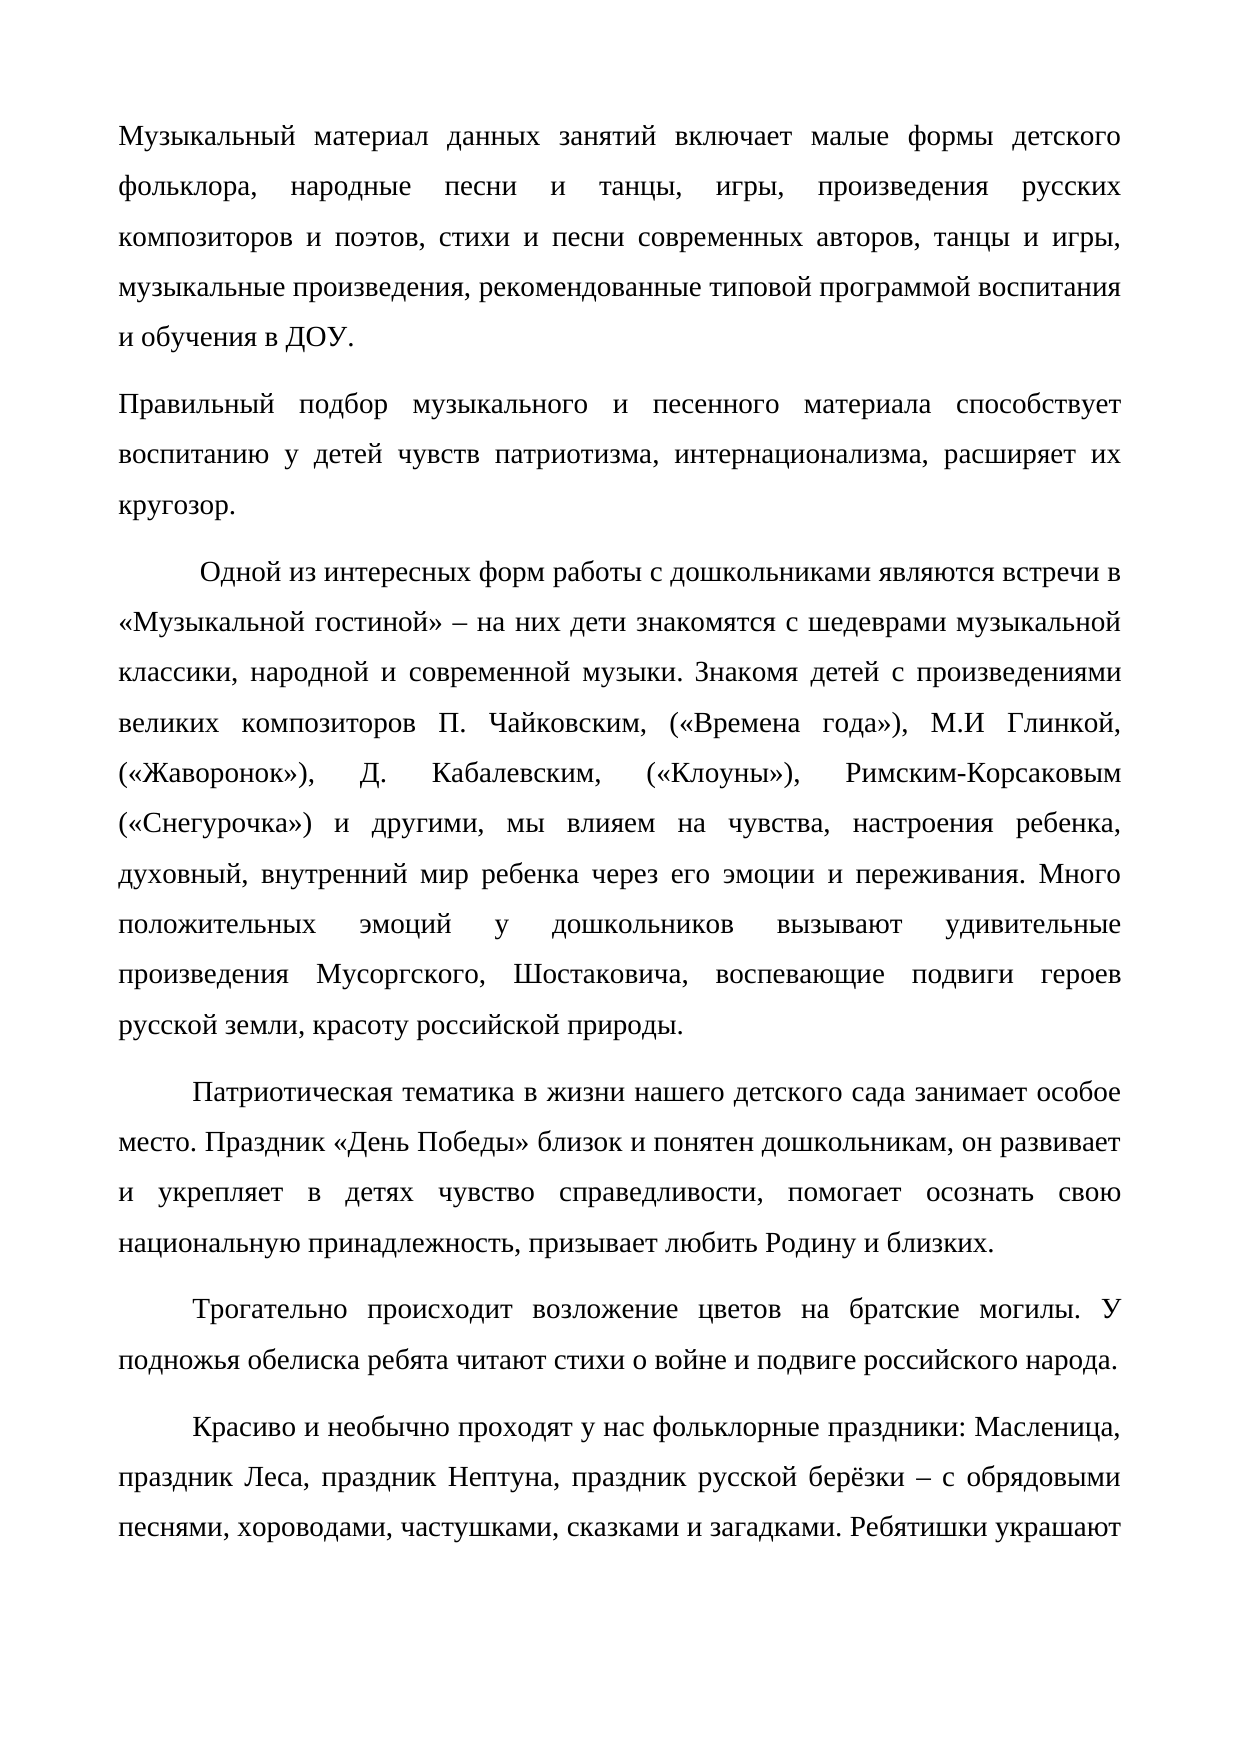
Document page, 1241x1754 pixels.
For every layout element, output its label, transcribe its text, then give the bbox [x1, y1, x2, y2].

text Музыкальный материал данных занятий включает малые формы детского фольклора, народные песни и танцы, игры, произведения русских композиторов и поэтов, стихи и песни современных авторов, танцы и игры, музыкальные произведения, рекомендованные типовой программой воспитания и обучения в ДОУ. [118, 118, 1122, 353]
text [118, 1409, 1122, 1543]
text Трогательно происходит возложение цветов на братские могилы. У подножья обелиска ребята читают стихи о войне и подвиге российского народа. [118, 1292, 1122, 1376]
text Патриотическая тематика в жизни нашего детского сада занимает особое место. Праздник «День Победы» близок и понятен дошкольникам, он развивает и укрепляет в детях чувство справедливости, помогает осознать свою национальную принадлежность, призывает любить Родину и близких. [118, 1074, 1122, 1258]
text Одной из интересных форм работы с дошкольниками являются встречи в «Музыкальной гостиной» – на них дети знакомятся с шедеврами музыкальной классики, народной и современной музыки. Знакомя детей с произведениями великих композиторов П. Чайковским, («Времена года»), М.И Глинкой, («Жаворонок»), Д. Кабалевским, («Клоуны»), Римским-Корсаковым («Снегурочка») и другими, мы влияем на чувства, настроения ребенка, духовный, внутренний мир ребенка через его эмоции и переживания. Много положительных эмоций у дошкольников вызывают удивительные произведения Мусоргского, Шостаковича, воспевающие подвиги героев русской земли, красоту российской природы. [118, 554, 1122, 1040]
text Правильный подбор музыкального и песенного материала способствует воспитанию у детей чувств патриотизма, интернационализма, расширяет их кругозор. [118, 386, 1122, 521]
